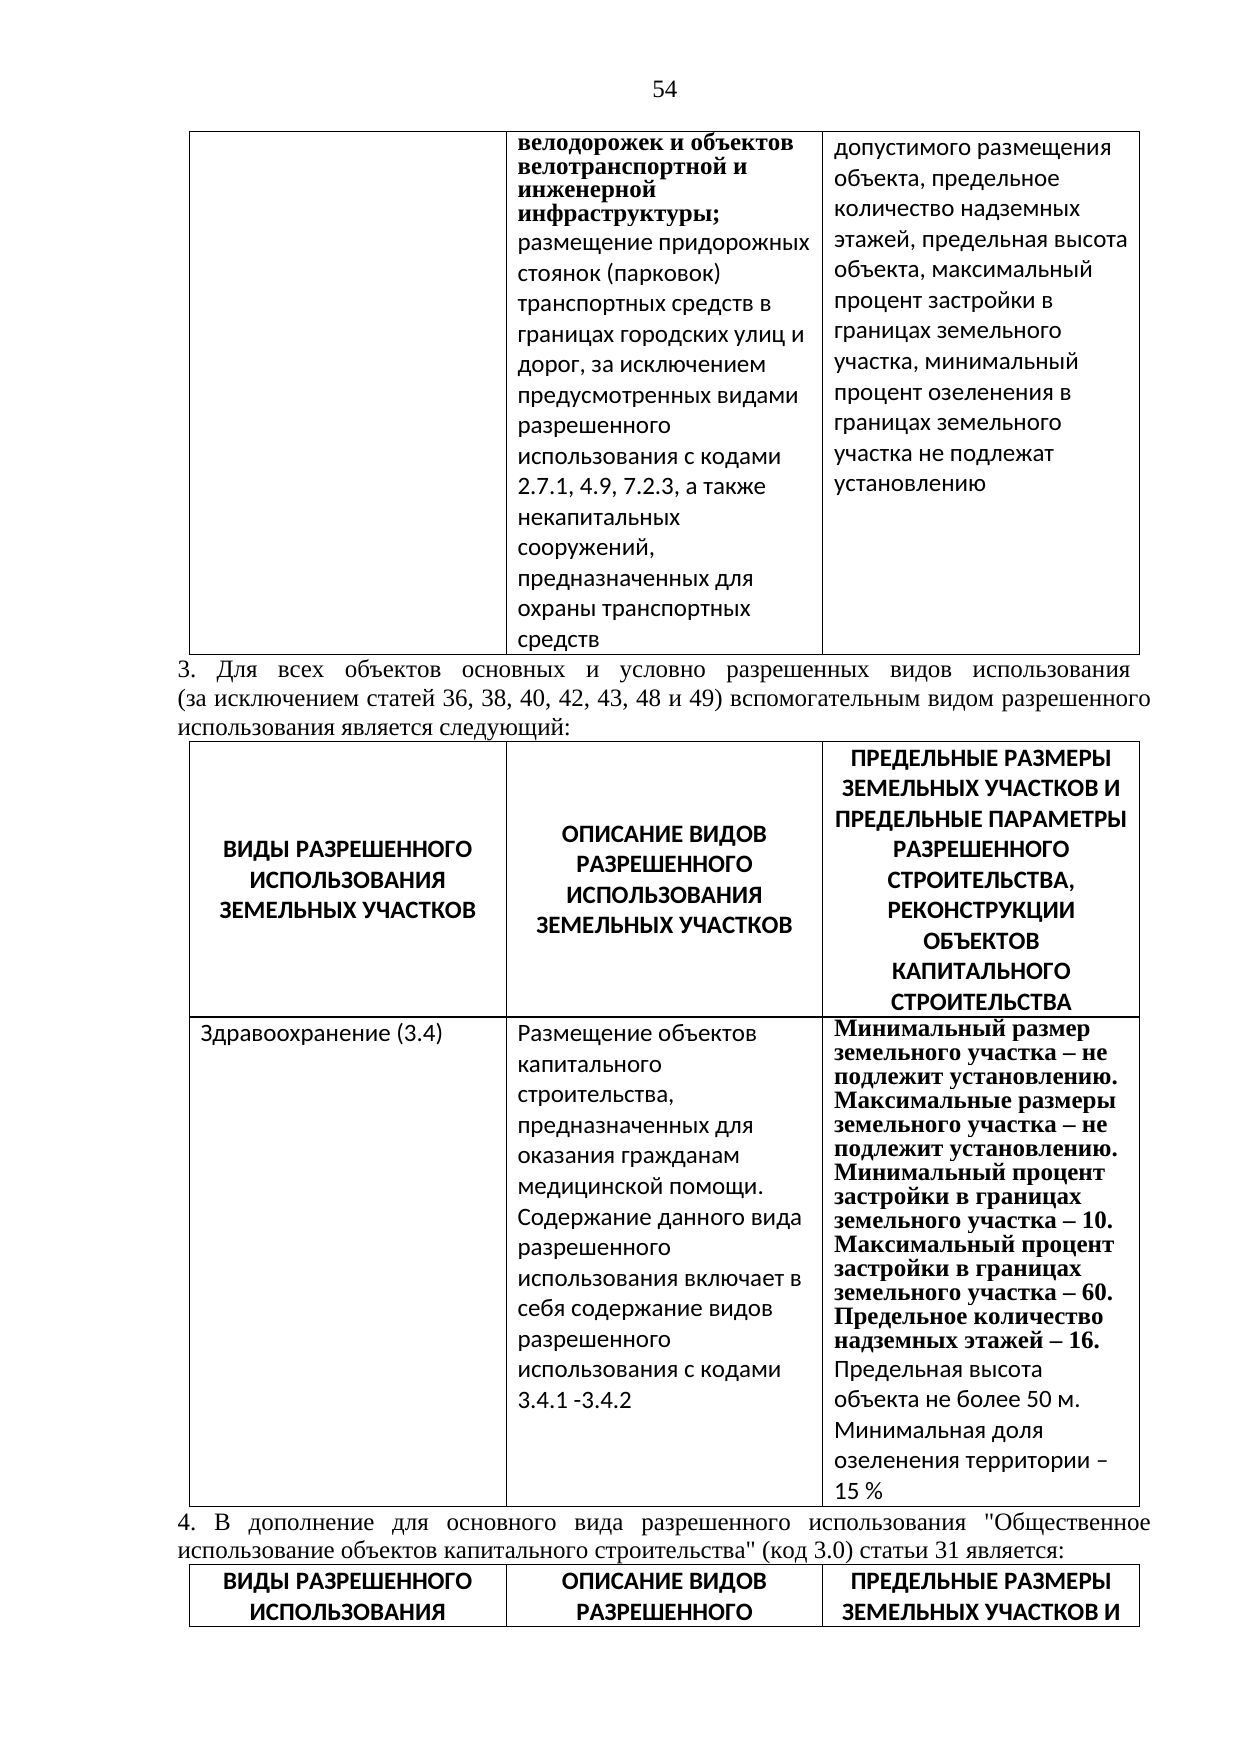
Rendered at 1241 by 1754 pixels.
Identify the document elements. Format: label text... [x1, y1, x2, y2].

table_header ВИДЫ РАЗРЕШЕННОГО ИСПОЛЬЗОВАНИЯ ЗЕМЕЛЬНЫХ УЧАСТКОВ [190, 742, 506, 1016]
table_header ПРЕДЕЛЬНЫЕ РАЗМЕРЫ ЗЕМЕЛЬНЫХ УЧАСТКОВ И ПРЕДЕЛЬНЫЕ ПАРАМЕТРЫ РАЗРЕШЕННОГО СТРОИТЕЛЬСТВА, РЕКОНСТРУКЦИИ ОБЪЕКТОВ КАПИТАЛЬНОГО СТРОИТЕЛЬСТВА [1039, 742, 1139, 1016]
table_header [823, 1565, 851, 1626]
table_cell Здравоохранение (3.4) [190, 1018, 506, 1506]
text 3. Для всех объектов основных и условно разрешенных видов использования (за исключением статей 36, 38, 40, 42, 43, 48 и 49) вспомогательным видом разрешенного использования является следующий: [177, 654, 1152, 741]
text 4. В дополнение для основного вида разрешенного использования "Общественное использование объектов капитального строительства" (код 3.0) статьи 31 является: [177, 1507, 1152, 1564]
table_header ОПИСАНИЕ ВИДОВ РАЗРЕШЕННОГО ИСПОЛЬЗОВАНИЯ ЗЕМЕЛЬНЫХ УЧАСТКОВ [753, 1565, 822, 1626]
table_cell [507, 132, 822, 653]
table_cell Минимальный размер земельного участка – не подлежит установлению. Максимальные размеры земельного участка – не подлежит установлению. Минимальный процент застройки в границах земельного участка – 10. Максимальный процент застройки в границах земельного участка – 60. Предельное количество надземных этажей – 16. Предельная высота объекта не более 50 м. Минимальная доля озеленения территории – 15 % [823, 1018, 1139, 1506]
table_header ВИДЫ РАЗРЕШЕННОГО ИСПОЛЬЗОВАНИЯ ЗЕМЕЛЬНЫХ УЧАСТКОВ [446, 1565, 506, 1626]
table_header ОПИСАНИЕ ВИДОВ РАЗРЕШЕННОГО ИСПОЛЬЗОВАНИЯ ЗЕМЕЛЬНЫХ УЧАСТКОВ [507, 742, 822, 1016]
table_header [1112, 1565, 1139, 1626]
table_header ОПИСАНИЕ ВИДОВ РАЗРЕШЕННОГО ИСПОЛЬЗОВАНИЯ ЗЕМЕЛЬНЫХ УЧАСТКОВ [507, 1565, 576, 1626]
table_header ПРЕДЕЛЬНЫЕ РАЗМЕРЫ ЗЕМЕЛЬНЫХ УЧАСТКОВ И ПРЕДЕЛЬНЫЕ ПАРАМЕТРЫ РАЗРЕШЕННОГО СТРОИТЕЛЬСТВА, РЕКОНСТРУКЦИИ ОБЪЕКТОВ КАПИТАЛЬНОГО СТРОИТЕЛЬСТВА [823, 742, 923, 1016]
table_header ВИДЫ РАЗРЕШЕННОГО ИСПОЛЬЗОВАНИЯ ЗЕМЕЛЬНЫХ УЧАСТКОВ [190, 1565, 249, 1626]
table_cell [190, 132, 506, 653]
table_cell Размещение объектов капитального строительства, предназначенных для оказания гражданам медицинской помощи. Содержание данного вида разрешенного использования включает в себя содержание видов разрешенного использования с кодами 3.4.1 -3.4.2 [507, 1018, 822, 1506]
